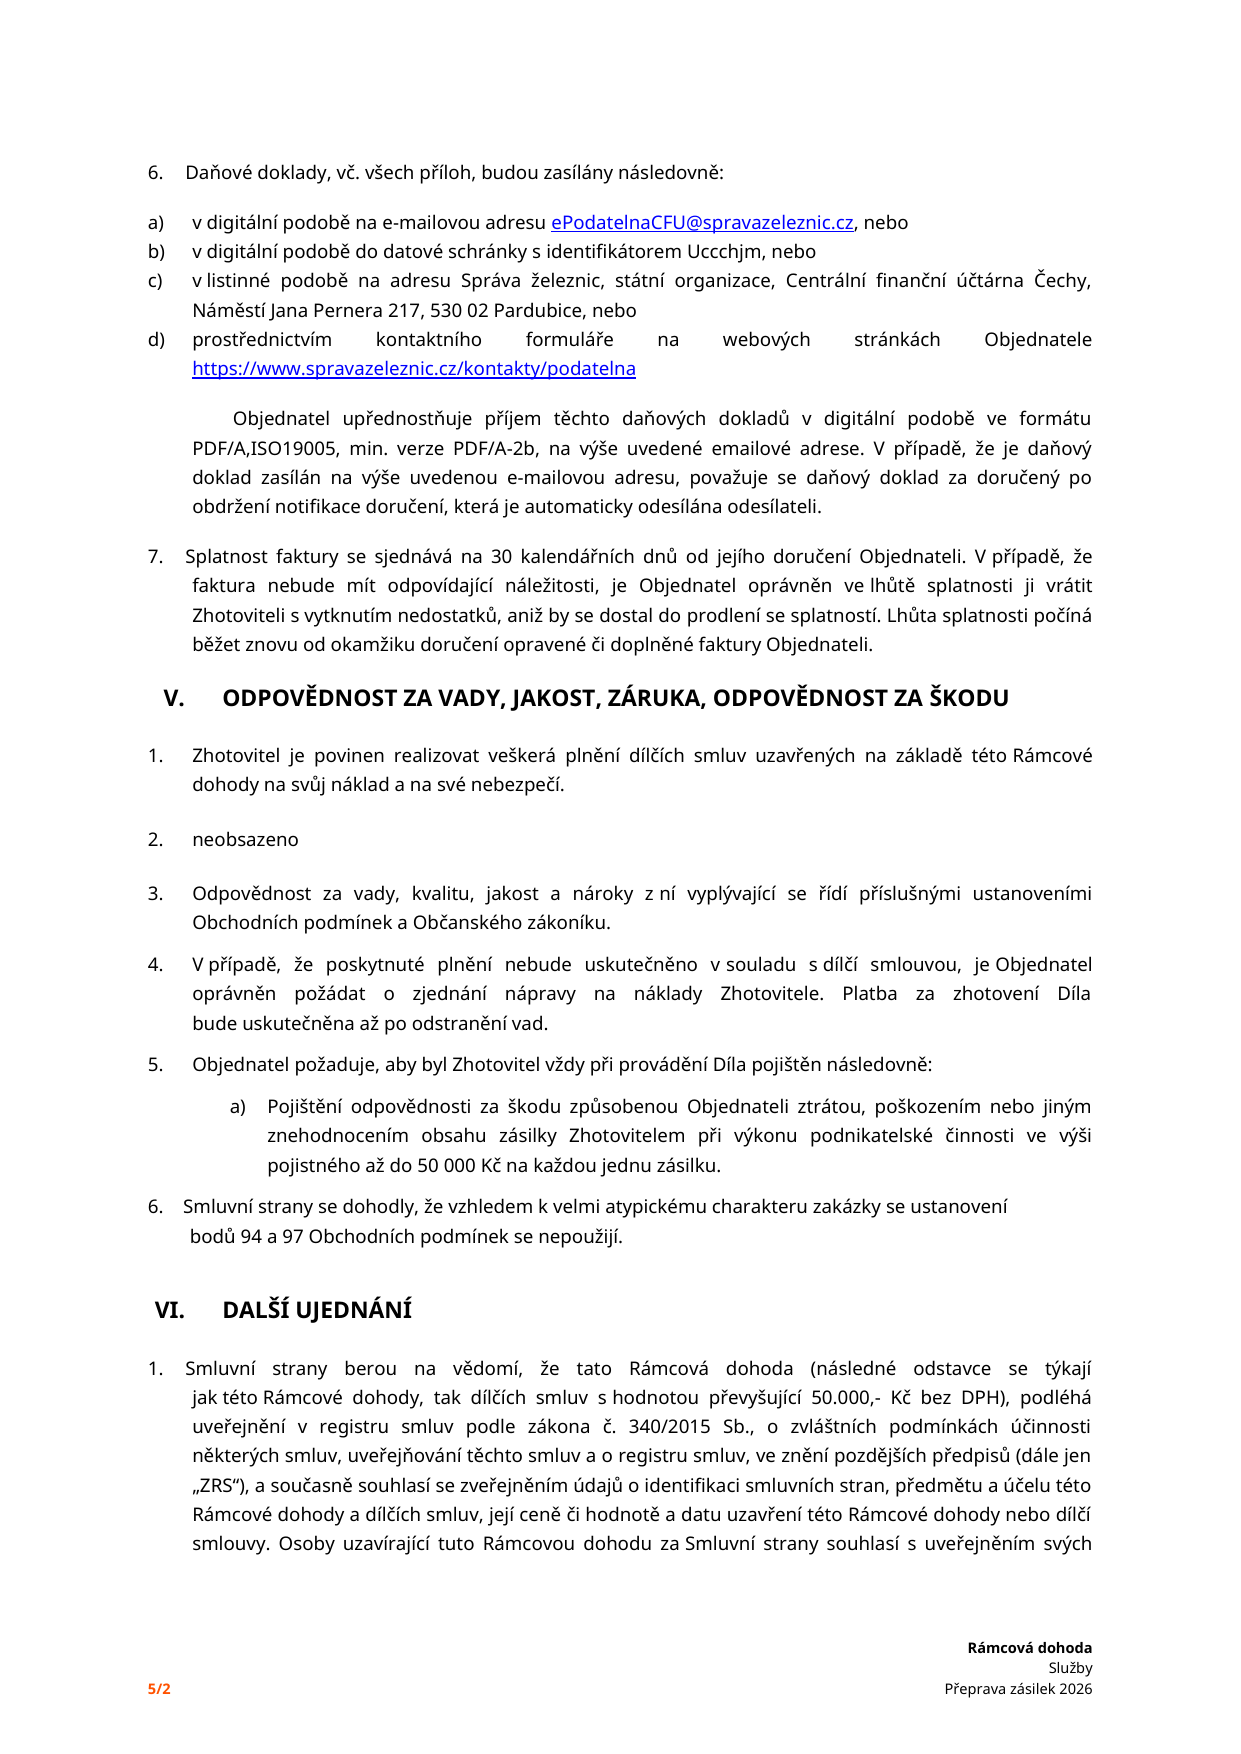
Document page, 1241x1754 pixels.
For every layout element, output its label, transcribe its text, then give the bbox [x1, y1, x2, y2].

list V případě, že poskytnuté plnění nebude uskutečněno v souladu s dílčí smlouvou, je Objednatel oprávněn požádat o zjednání nápravy na náklady Zhotovitele. Platba za zhotovení Díla bude uskutečněna až po odstranění vad. [148, 951, 1093, 1035]
list prostřednictvím kontaktního formuláře na webových stránkách Objednatele https://www.spravazeleznic.cz/kontakty/podatelna [148, 326, 1093, 381]
list Zhotovitel je povinen realizovat veškerá plnění dílčích smluv uzavřených na základě této Rámcové dohody na svůj náklad a na své nebezpečí. [148, 742, 1093, 797]
text 6. Smluvní strany se dohodly, že vzhledem k velmi atypickému charakteru zakázky se ustanovení [148, 1194, 1093, 1219]
list neobsazeno [148, 826, 1093, 851]
list Objednatel upřednostňuje příjem těchto daňových dokladů v digitální podobě ve formátu PDF/A,ISO19005, min. verze PDF/A-2b, na výše uvedené emailové adrese. V případě, že je daňový doklad zasílán na výše uvedenou e-mailovou adresu, považuje se daňový doklad za doručený po obdržení notifikace doručení, která je automaticky odesílána odesílateli. [148, 406, 1093, 519]
list v digitální podobě na e-mailovou adresu ePodatelnaCFU@spravazeleznic.cz, nebo [148, 209, 1093, 235]
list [148, 1355, 1093, 1556]
list ODPOVĚDNOST ZA VADY, JAKOST, ZÁRUKA, ODPOVĚDNOST ZA ŠKODU [185, 681, 1093, 713]
list v listinné podobě na adresu Správa železnic, státní organizace, Centrální finanční účtárna Čechy, Náměstí Jana Pernera 217, 530 02 Pardubice, nebo [148, 268, 1093, 322]
list Odpovědnost za vady, kvalitu, jakost a nároky z ní vyplývající se řídí příslušnými ustanoveními Obchodních podmínek a Občanského zákoníku. [148, 880, 1093, 935]
list Objednatel požaduje, aby byl Zhotovitel vždy při provádění Díla pojištěn následovně: [148, 1052, 1093, 1077]
text bodů 94 a 97 Obchodních podmínek se nepoužijí. [148, 1223, 1093, 1248]
list DALŠÍ UJEDNÁNÍ [185, 1294, 1093, 1325]
list v digitální podobě do datové schránky s identifikátorem Uccchjm, nebo [148, 238, 1093, 264]
list Daňové doklady, vč. všech příloh, budou zasílány následovně: [148, 159, 1093, 184]
list Splatnost faktury se sjednává na 30 kalendářních dnů od jejího doručení Objednateli. V případě, že faktura nebude mít odpovídající náležitosti, je Objednatel oprávněn ve lhůtě splatnosti ji vrátit Zhotoviteli s vytknutím nedostatků, aniž by se dostal do prodlení se splatností. Lhůta splatnosti počíná běžet znovu od okamžiku doručení opravené či doplněné faktury Objednateli. [148, 543, 1093, 657]
list Pojištění odpovědnosti za škodu způsobenou Objednateli ztrátou, poškozením nebo jiným znehodnocením obsahu zásilky Zhotovitelem při výkonu podnikatelské činnosti ve výši pojistného až do 50 000 Kč na každou jednu zásilku. [229, 1093, 1093, 1177]
